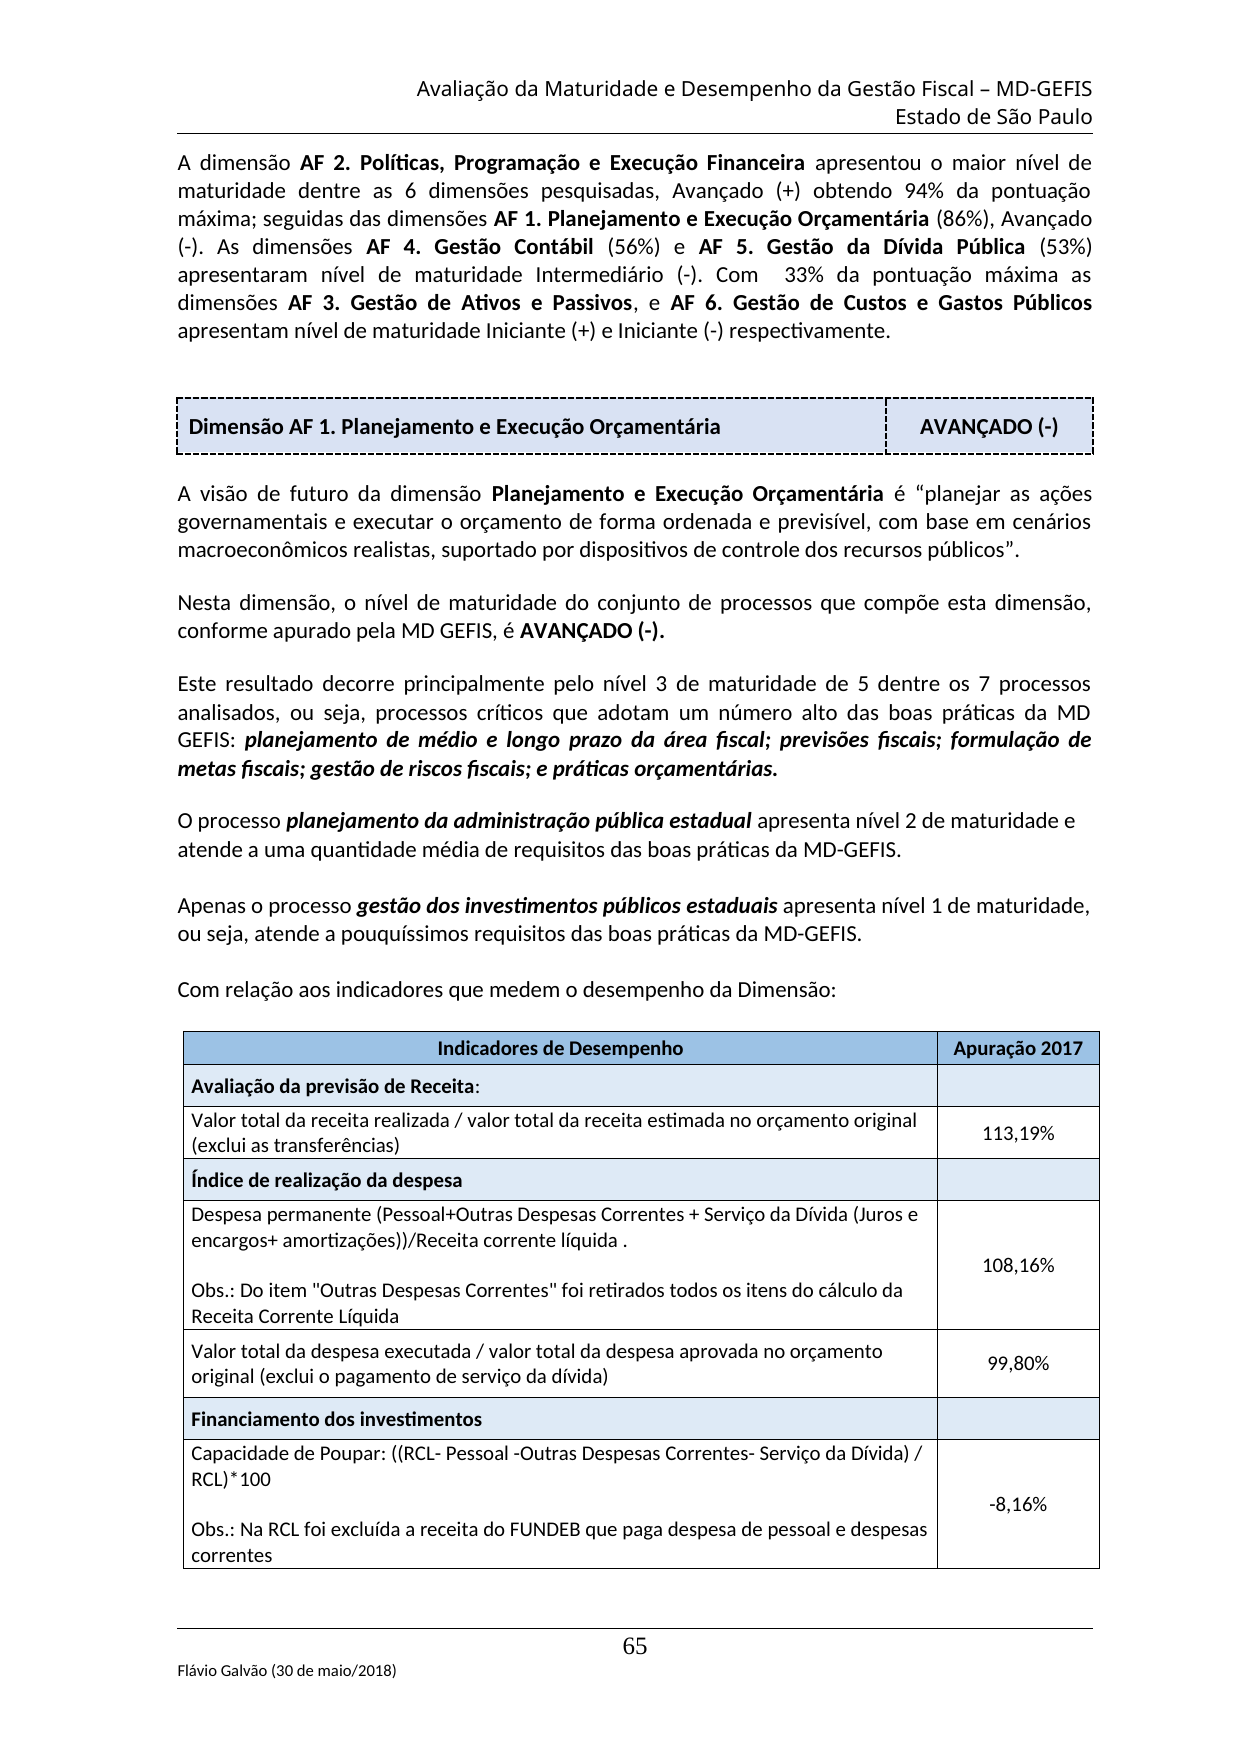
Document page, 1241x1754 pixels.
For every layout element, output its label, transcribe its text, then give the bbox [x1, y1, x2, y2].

text A dimensão AF 2. Políticas, Programação e Execução Financeira apresentou o maior nível de maturidade dentre as 6 dimensões pesquisadas, Avançado (+) obtendo 94% da pontuação máxima; seguidas das dimensões AF 1. Planejamento e Execução Orçamentária (86%), Avançado (-). As dimensões AF 4. Gestão Contábil (56%) e AF 5. Gestão da Dívida Pública (53%) apresentaram nível de maturidade Intermediário (-). Com 33% da pontuação máxima as dimensões AF 3. Gestão de Ativos e Passivos, e AF 6. Gestão de Custos e Gastos Públicos apresentam nível de maturidade Iniciante (+) e Iniciante (-) respectivamente. [177, 148, 1093, 344]
table_header Apuração 2017 [938, 1032, 1099, 1064]
text Nesta dimensão, o nível de maturidade do conjunto de processos que compõe esta dimensão, conforme apurado pela MD GEFIS, é AVANÇADO (-). [177, 588, 1093, 644]
table_cell [938, 1159, 1099, 1200]
table_cell -8,16% [938, 1440, 1099, 1567]
table_cell Despesa permanente (Pessoal+Outras Despesas Correntes + Serviço da Dívida (Juros e encargos+ amortizações))/Receita corrente líquida . Obs.: Do item "Outras Despesas Correntes" foi retirados todos os itens do cálculo da Receita Corrente Líquida [184, 1201, 937, 1328]
text Este resultado decorre principalmente pelo nível 3 de maturidade de 5 dentre os 7 processos analisados, ou seja, processos críticos que adotam um número alto das boas práticas da MD GEFIS: planejamento de médio e longo prazo da área fiscal; previsões fiscais; formulação de metas fiscais; gestão de riscos fiscais; e práticas orçamentárias. [177, 669, 1093, 782]
table_cell Avaliação da previsão de Receita: [184, 1065, 937, 1106]
table_cell 99,80% [938, 1330, 1099, 1397]
text Com relação aos indicadores que medem o desempenho da Dimensão: [177, 975, 1093, 1003]
table_header Indicadores de Desempenho [184, 1032, 937, 1064]
table_header Dimensão AF 1. Planejamento e Execução Orçamentária [177, 397, 886, 452]
table_cell Capacidade de Poupar: ((RCL- Pessoal -Outras Despesas Correntes- Serviço da Dívida) / RCL)*100 Obs.: Na RCL foi excluída a receita do FUNDEB que paga despesa de pessoal e despesas correntes [184, 1440, 937, 1567]
table_cell [938, 1398, 1099, 1439]
table_cell Financiamento dos investimentos [184, 1398, 937, 1439]
table_cell 108,16% [938, 1201, 1099, 1328]
text O processo planejamento da administração pública estadual apresenta nível 2 de maturidade e atende a uma quantidade média de requisitos das boas práticas da MD-GEFIS. [177, 807, 1093, 863]
table_cell Valor total da despesa executada / valor total da despesa aprovada no orçamento original (exclui o pagamento de serviço da dívida) [184, 1330, 937, 1397]
table_cell [938, 1065, 1099, 1106]
text A visão de futuro da dimensão Planejamento e Execução Orçamentária é “planejar as ações governamentais e executar o orçamento de forma ordenada e previsível, com base em cenários macroeconômicos realistas, suportado por dispositivos de controle dos recursos públicos”. [177, 479, 1093, 563]
table_cell 113,19% [938, 1107, 1099, 1158]
table_cell Índice de realização da despesa [184, 1159, 937, 1200]
text Apenas o processo gestão dos investimentos públicos estaduais apresenta nível 1 de maturidade, ou seja, atende a pouquíssimos requisitos das boas práticas da MD-GEFIS. [177, 891, 1093, 947]
table_cell Valor total da receita realizada / valor total da receita estimada no orçamento original (exclui as transferências) [184, 1107, 937, 1158]
table_header AVANÇADO (-) [886, 397, 1093, 452]
